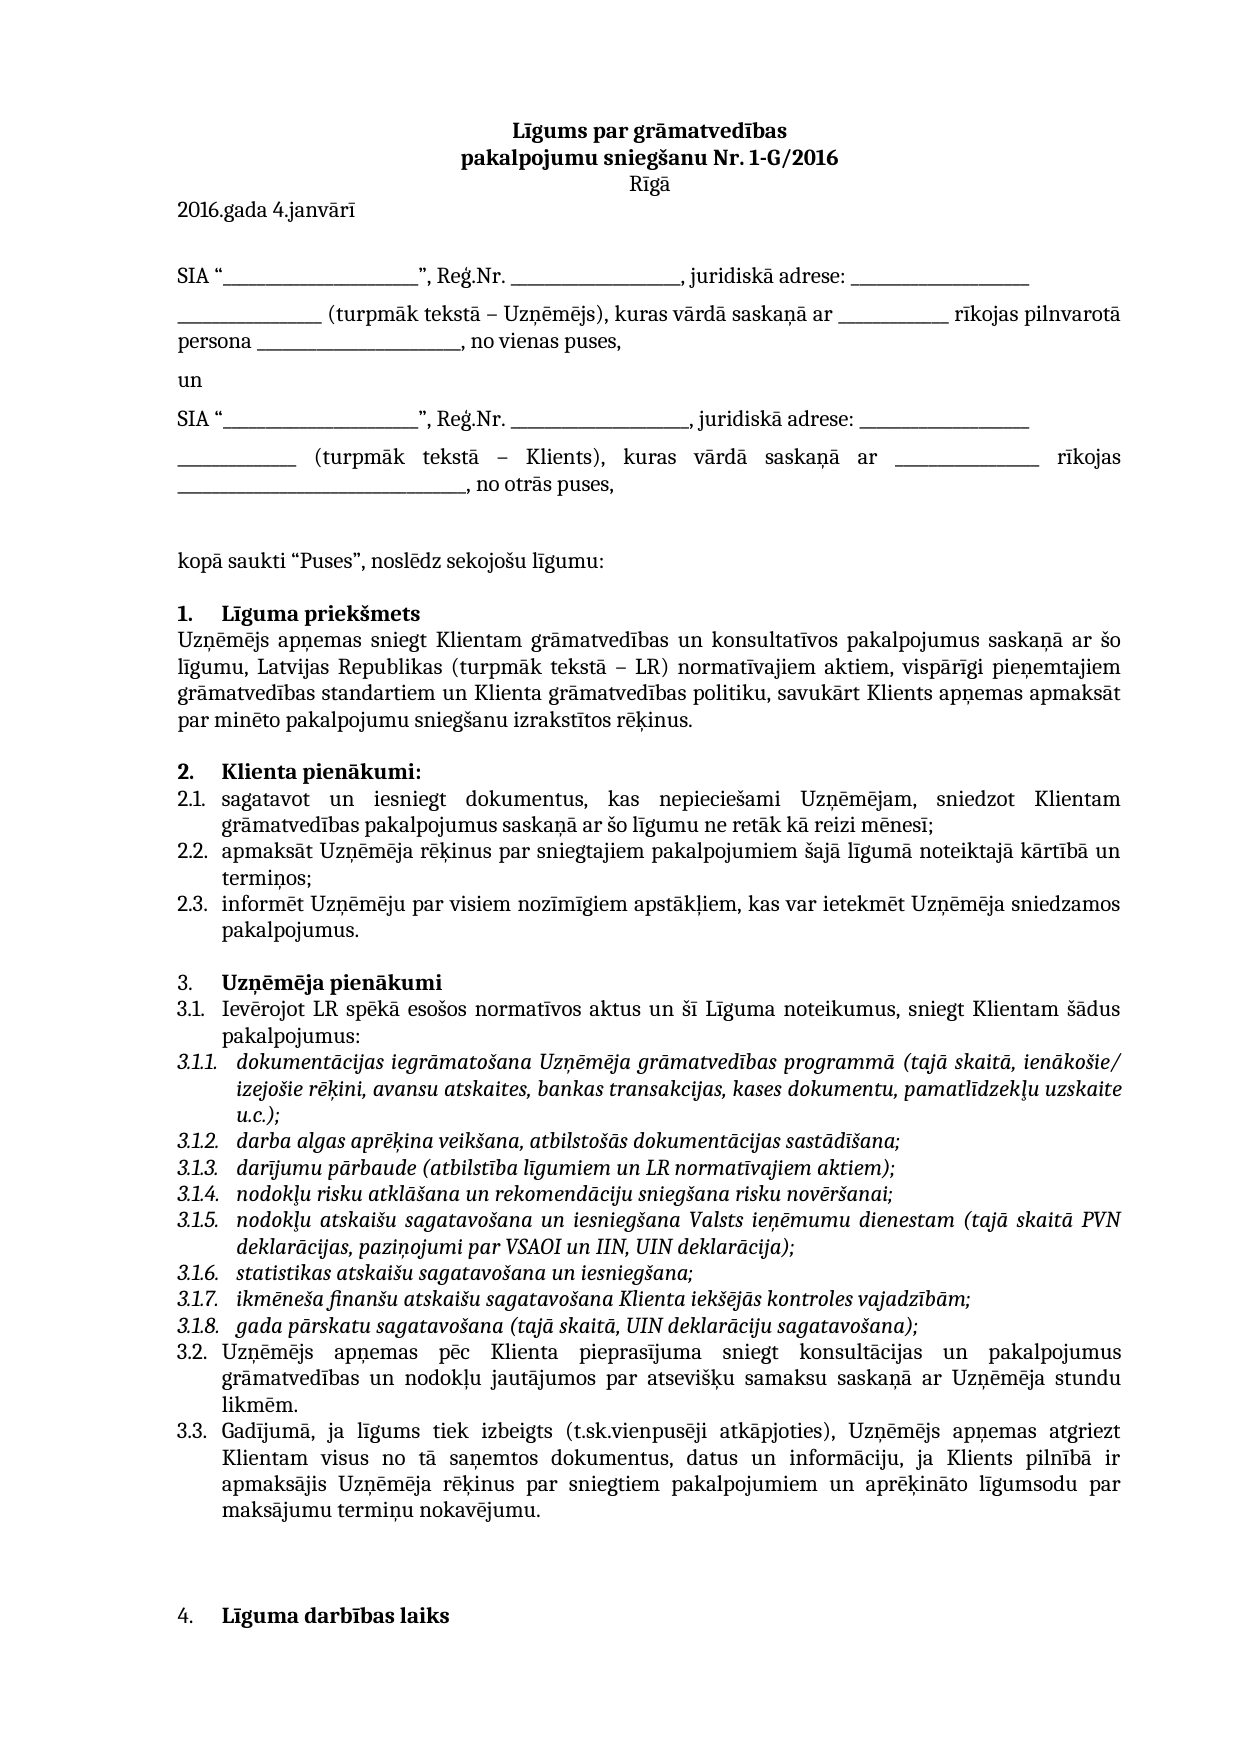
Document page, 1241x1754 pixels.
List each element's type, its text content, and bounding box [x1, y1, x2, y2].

text Līgums par grāmatvedības [177, 118, 1122, 144]
text SIA “_______________________”, Reģ.Nr. ____________________, juridiskā adrese: _____________________ [177, 262, 1122, 289]
list darba algas aprēķina veikšana, atbilstošās dokumentācijas sastādīšana; [177, 1128, 1122, 1154]
list ikmēneša finanšu atskaišu sagatavošana Klienta iekšējās kontroles vajadzībām; [177, 1286, 1122, 1312]
list statistikas atskaišu sagatavošana un iesniegšana; [177, 1260, 1122, 1286]
text _________________ (turpmāk tekstā – Uzņēmējs), kuras vārdā saskaņā ar _____________ rīkojas pilnvarotā persona ________________________, no vienas puses, [177, 301, 1122, 354]
text SIA “_______________________”, Reģ.Nr. _____________________, juridiskā adrese: ____________________ [177, 405, 1122, 432]
text kopā saukti “Puses”, noslēdz sekojošu līgumu: [177, 548, 1122, 574]
list nodokļu risku atklāšana un rekomendāciju sniegšana risku novēršanai; [177, 1181, 1122, 1207]
list Līguma darbības laiks [177, 1602, 1122, 1629]
text un [177, 366, 1122, 393]
list nodokļu atskaišu sagatavošana un iesniegšana Valsts ieņēmumu dienestam (tajā skaitā PVN deklarācijas, paziņojumi par VSAOI un IIN, UIN deklarācija); [177, 1207, 1122, 1260]
text 2016.gada 4.janvārī [177, 197, 1122, 223]
list gada pārskatu sagatavošana (tajā skaitā, UIN deklarāciju sagatavošana); [177, 1312, 1122, 1339]
list Līguma priekšmets [177, 601, 1122, 627]
text Uzņēmējs apņemas sniegt Klientam grāmatvedības un konsultatīvos pakalpojumus saskaņā ar šo līgumu, Latvijas Republikas (turpmāk tekstā – LR) normatīvajiem aktiem, vispārīgi pieņemtajiem grāmatvedības standartiem un Klienta grāmatvedības politiku, savukārt Klients apņemas apmaksāt par minēto pakalpojumu sniegšanu izrakstītos rēķinus. [177, 627, 1122, 733]
list Klienta pienākumi: [177, 759, 1122, 785]
text ______________ (turpmāk tekstā – Klients), kuras vārdā saskaņā ar _________________ rīkojas __________________________________, no otrās puses, [177, 444, 1122, 497]
list dokumentācijas iegrāmatošana Uzņēmēja grāmatvedības programmā (tajā skaitā, ienākošie/ izejošie rēķini, avansu atskaites, bankas transakcijas, kases dokumentu, pamatlīdzekļu uzskaite u.c.); [177, 1049, 1122, 1128]
text Rīgā [177, 171, 1122, 197]
list Gadījumā, ja līgums tiek izbeigts (t.sk.vienpusēji atkāpjoties), Uzņēmējs apņemas atgriezt Klientam visus no tā saņemtos dokumentus, datus un informāciju, ja Klients pilnībā ir apmaksājis Uzņēmēja rēķinus par sniegtiem pakalpojumiem un aprēķināto līgumsodu par maksājumu termiņu nokavējumu. [177, 1418, 1122, 1523]
list Ievērojot LR spēkā esošos normatīvos aktus un šī Līguma noteikumus, sniegt Klientam šādus pakalpojumus: [177, 996, 1122, 1049]
list apmaksāt Uzņēmēja rēķinus par sniegtajiem pakalpojumiem šajā līgumā noteiktajā kārtībā un termiņos; [177, 838, 1122, 891]
text pakalpojumu sniegšanu Nr. 1-G/2016 [177, 144, 1122, 171]
list Uzņēmēja pienākumi [177, 970, 1122, 996]
list Uzņēmējs apņemas pēc Klienta pieprasījuma sniegt konsultācijas un pakalpojumus grāmatvedības un nodokļu jautājumos par atsevišķu samaksu saskaņā ar Uzņēmēja stundu likmēm. [177, 1339, 1122, 1418]
list sagatavot un iesniegt dokumentus, kas nepieciešami Uzņēmējam, sniedzot Klientam grāmatvedības pakalpojumus saskaņā ar šo līgumu ne retāk kā reizi mēnesī; [177, 785, 1122, 838]
list darījumu pārbaude (atbilstība līgumiem un LR normatīvajiem aktiem); [177, 1154, 1122, 1181]
list informēt Uzņēmēju par visiem nozīmīgiem apstākļiem, kas var ietekmēt Uzņēmēja sniedzamos pakalpojumus. [177, 891, 1122, 943]
